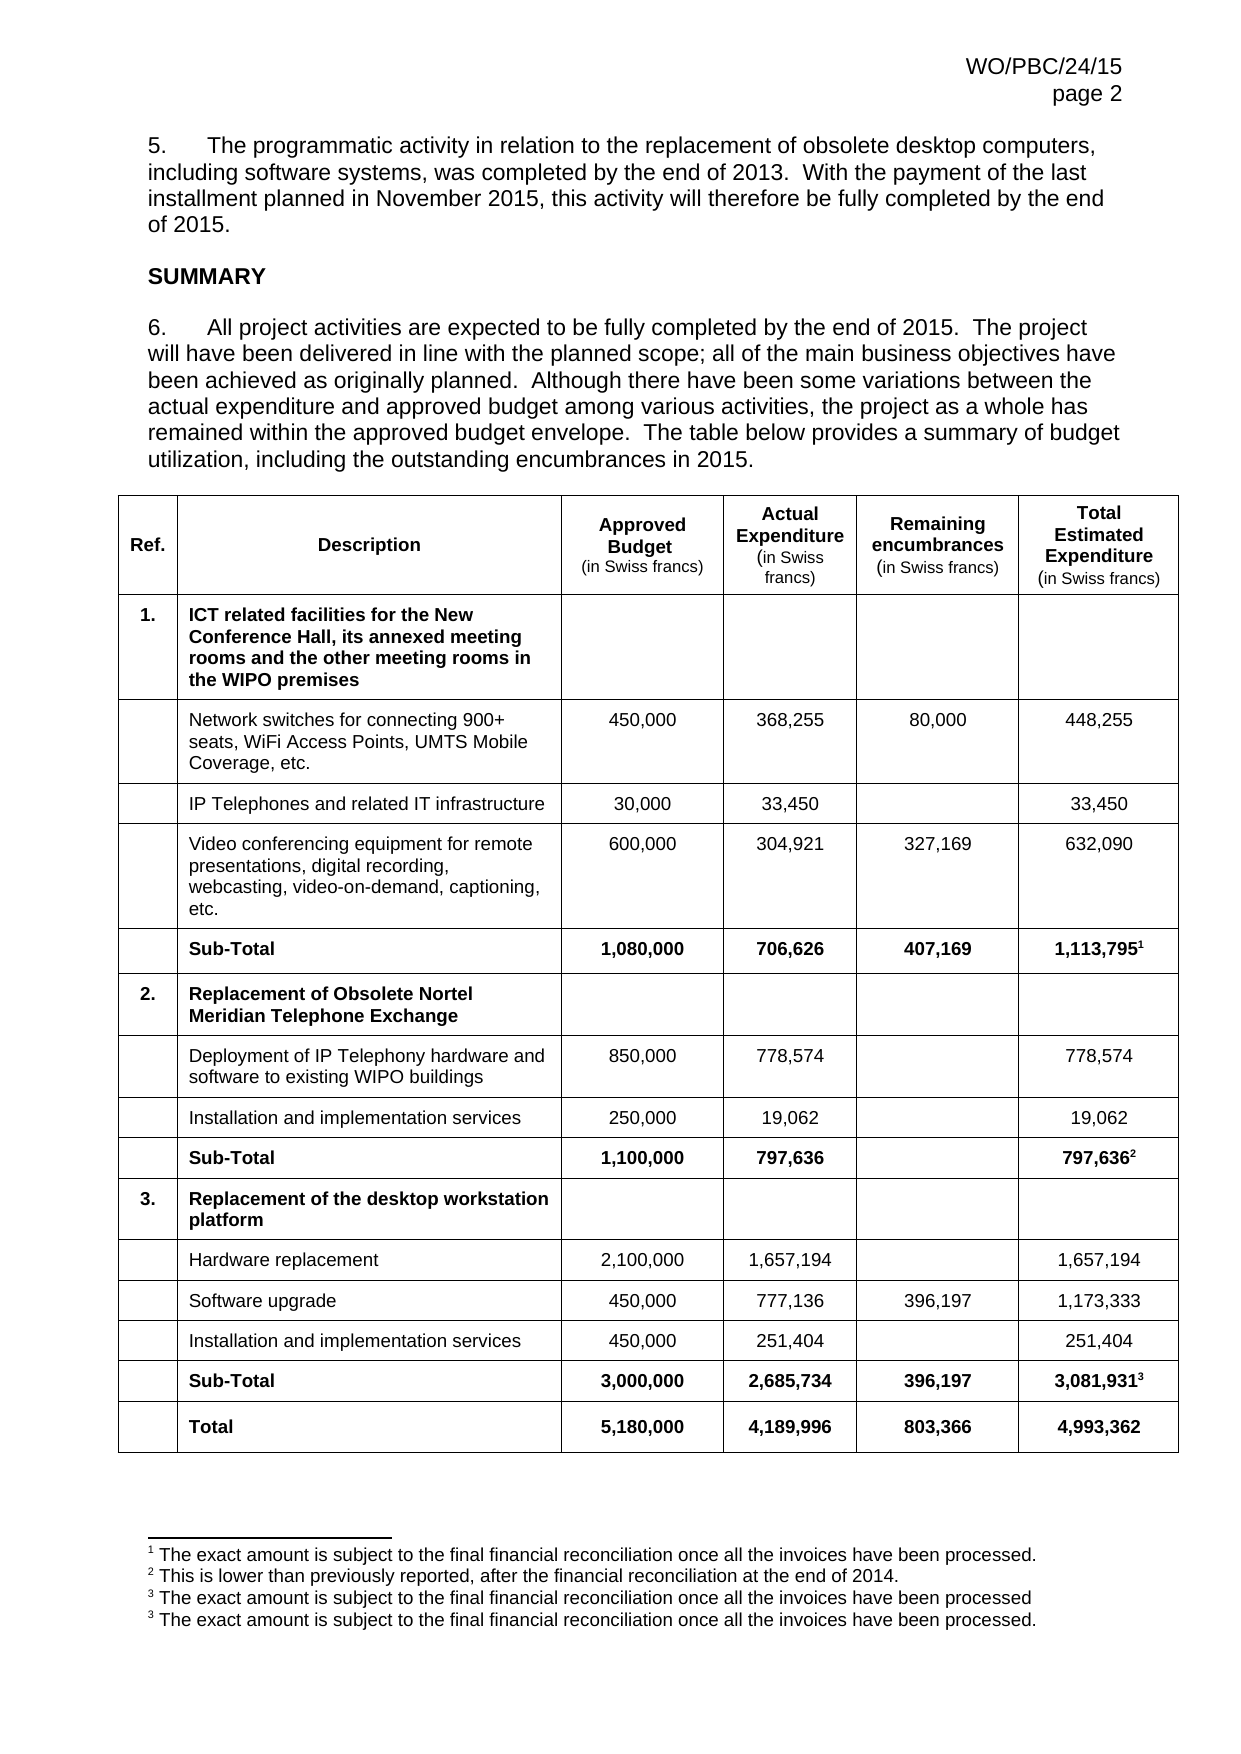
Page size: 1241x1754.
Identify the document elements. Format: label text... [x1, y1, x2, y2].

table_cell 250,000 [562, 1098, 723, 1137]
table_cell 33,450 [724, 784, 856, 823]
table_cell Installation and implementation services [178, 1098, 561, 1137]
table_cell [562, 595, 723, 699]
table_cell 706,626 [724, 929, 856, 973]
table_header Total Estimated Expenditure (in Swiss francs) [1019, 496, 1178, 594]
table_cell 3,081,931 [1019, 1361, 1178, 1401]
table_cell Sub-Total [178, 1138, 561, 1177]
table_cell 396,197 [857, 1361, 1018, 1401]
table_cell 30,000 [562, 784, 723, 823]
table_cell 450,000 [562, 700, 723, 783]
table_cell 5,180,000 [562, 1402, 723, 1452]
table_cell 1,100,000 [562, 1138, 723, 1177]
table_cell 3,000,000 [562, 1361, 723, 1401]
table_cell [724, 974, 856, 1035]
table_cell 450,000 [562, 1281, 723, 1320]
table_cell 80,000 [857, 700, 1018, 783]
table_cell 797,636 [1019, 1138, 1178, 1177]
table_cell [857, 784, 1018, 823]
table_header Approved Budget (in Swiss francs) [562, 496, 723, 594]
table_cell [119, 1036, 177, 1097]
table_cell [119, 1321, 177, 1360]
list SUMMARY [148, 263, 1122, 289]
table_cell 2. [119, 974, 177, 1035]
table_cell [724, 1179, 856, 1239]
table_cell 632,090 [1019, 824, 1178, 928]
text All project activities are expected to be fully completed by the end of 2015. The project will have been delivered in line with the planned scope; all of the main business objectives have been achieved as originally planned. Although there have been some variations between the actual expenditure and approved budget among various activities, the project as a whole has remained within the approved budget envelope. The table below provides a summary of budget utilization, including the outstanding encumbrances in 2015. [148, 314, 1122, 472]
table_cell 327,169 [857, 824, 1018, 928]
table_cell 600,000 [562, 824, 723, 928]
table_cell [119, 824, 177, 928]
table_cell Replacement of Obsolete Nortel Meridian Telephone Exchange [178, 974, 561, 1035]
table_cell 251,404 [1019, 1321, 1178, 1360]
table_header Description [178, 496, 561, 594]
table_cell [119, 784, 177, 823]
table_cell Hardware replacement [178, 1240, 561, 1279]
table_cell 450,000 [562, 1321, 723, 1360]
table_cell 396,197 [857, 1281, 1018, 1320]
table_cell 448,255 [1019, 700, 1178, 783]
table_cell [119, 1281, 177, 1320]
table_cell [857, 1036, 1018, 1097]
table_cell [1019, 595, 1178, 699]
table_cell 778,574 [724, 1036, 856, 1097]
table_cell 2,100,000 [562, 1240, 723, 1279]
table_cell Sub-Total [178, 1361, 561, 1401]
table_cell 33,450 [1019, 784, 1178, 823]
table_cell 304,921 [724, 824, 856, 928]
table_cell [119, 1138, 177, 1177]
table_cell 1,080,000 [562, 929, 723, 973]
table_cell [562, 974, 723, 1035]
table_cell 797,636 [724, 1138, 856, 1177]
table_cell 1,657,194 [1019, 1240, 1178, 1279]
table_cell 407,169 [857, 929, 1018, 973]
table_cell Total [178, 1402, 561, 1452]
table_cell 251,404 [724, 1321, 856, 1360]
table_cell [724, 595, 856, 699]
table_cell Installation and implementation services [178, 1321, 561, 1360]
table_cell 777,136 [724, 1281, 856, 1320]
table_header Ref. [119, 496, 177, 594]
table_cell 4,993,362 [1019, 1402, 1178, 1452]
table_cell [857, 1240, 1018, 1279]
table_cell [119, 700, 177, 783]
table_cell 1,657,194 [724, 1240, 856, 1279]
table_cell 1,113,795 [1019, 929, 1178, 973]
table_cell 778,574 [1019, 1036, 1178, 1097]
table_cell 1. [119, 595, 177, 699]
table_cell IP Telephones and related IT infrastructure [178, 784, 561, 823]
table_cell Deployment of IP Telephony hardware and software to existing WIPO buildings [178, 1036, 561, 1097]
table_cell 19,062 [724, 1098, 856, 1137]
table_cell 4,189,996 [724, 1402, 856, 1452]
table_cell [1019, 974, 1178, 1035]
table_cell [857, 974, 1018, 1035]
table_cell Sub-Total [178, 929, 561, 973]
table_cell 803,366 [857, 1402, 1018, 1452]
table_cell 2,685,734 [724, 1361, 856, 1401]
table_cell [857, 1098, 1018, 1137]
table_cell ICT related facilities for the New Conference Hall, its annexed meeting rooms and the other meeting rooms in the WIPO premises [178, 595, 561, 699]
table_cell Replacement of the desktop workstation platform [178, 1179, 561, 1239]
table_cell 850,000 [562, 1036, 723, 1097]
table_cell [119, 929, 177, 973]
table_cell [1019, 1179, 1178, 1239]
table_header Actual Expenditure (in Swiss francs) [724, 496, 856, 594]
table_cell Software upgrade [178, 1281, 561, 1320]
table_cell [119, 1402, 177, 1452]
table_cell [857, 1321, 1018, 1360]
table_cell [562, 1179, 723, 1239]
table_cell [119, 1240, 177, 1279]
table_cell [857, 1179, 1018, 1239]
table_cell 3. [119, 1179, 177, 1239]
table_cell 368,255 [724, 700, 856, 783]
table_cell 19,062 [1019, 1098, 1178, 1137]
table_cell Video conferencing equipment for remote presentations, digital recording, webcasting, video-on-demand, captioning, etc. [178, 824, 561, 928]
text The programmatic activity in relation to the replacement of obsolete desktop computers, including software systems, was completed by the end of 2013. With the payment of the last installment planned in November 2015, this activity will therefore be fully completed by the end of 2015. [148, 132, 1122, 238]
table_cell 1,173,333 [1019, 1281, 1178, 1320]
table_cell [119, 1361, 177, 1401]
table_header Remaining encumbrances (in Swiss francs) [857, 496, 1018, 594]
table_cell [857, 1138, 1018, 1177]
table_cell [857, 595, 1018, 699]
table_cell [119, 1098, 177, 1137]
table_cell Network switches for connecting 900+ seats, WiFi Access Points, UMTS Mobile Coverage, etc. [178, 700, 561, 783]
